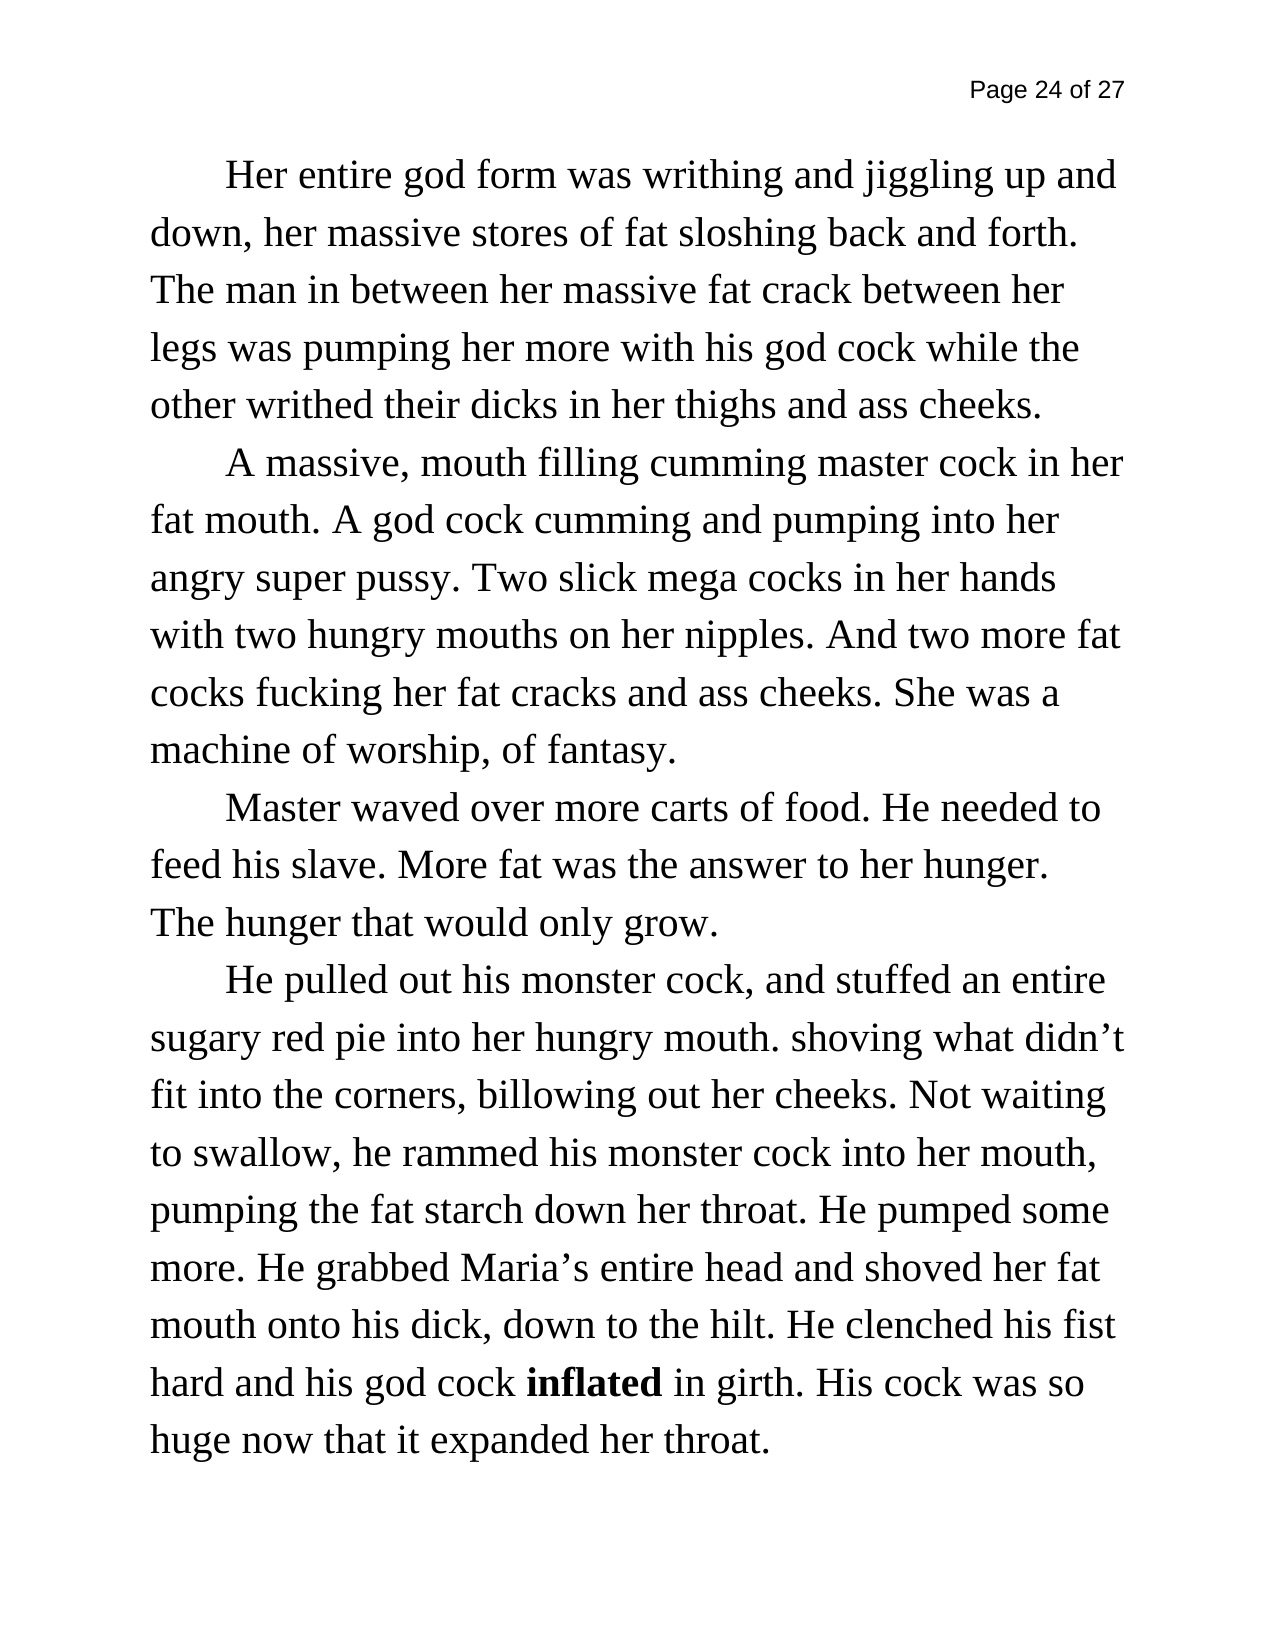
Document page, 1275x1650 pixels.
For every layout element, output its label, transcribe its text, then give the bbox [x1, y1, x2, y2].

text A massive, mouth filling cumming master cock in her fat mouth. A god cock cumming and pumping into her angry super pussy. Two slick mega cocks in her hands with two hungry mouths on her nipples. And two more fat cocks fucking her fat cracks and ass cheeks. She was a machine of worship, of fantasy. [150, 437, 1125, 773]
text He pulled out his monster cock, and stuffed an entire sugary red pie into her hungry mouth. shoving what didn’t fit into the corners, billowing out her cheeks. Not waiting to swallow, he rammed his monster cock into her mouth, pumping the fat starch down her throat. He pumped some more. He grabbed Maria’s entire head and shoved her fat mouth onto his dick, down to the hilt. He clenched his fist hard and his god cock inflated in girth. His cock was so huge now that it expanded her throat. [150, 955, 1125, 1463]
text Her entire god form was writhing and jiggling up and down, her massive stores of fat sloshing back and forth. The man in between her massive fat crack between her legs was pumping her more with his god cock while the other writhed their dicks in her thighs and ass cheeks. [150, 150, 1125, 428]
text Master waved over more carts of food. He needed to feed his slave. More fat was the answer to her hunger. The hunger that would only grow. [150, 782, 1125, 945]
